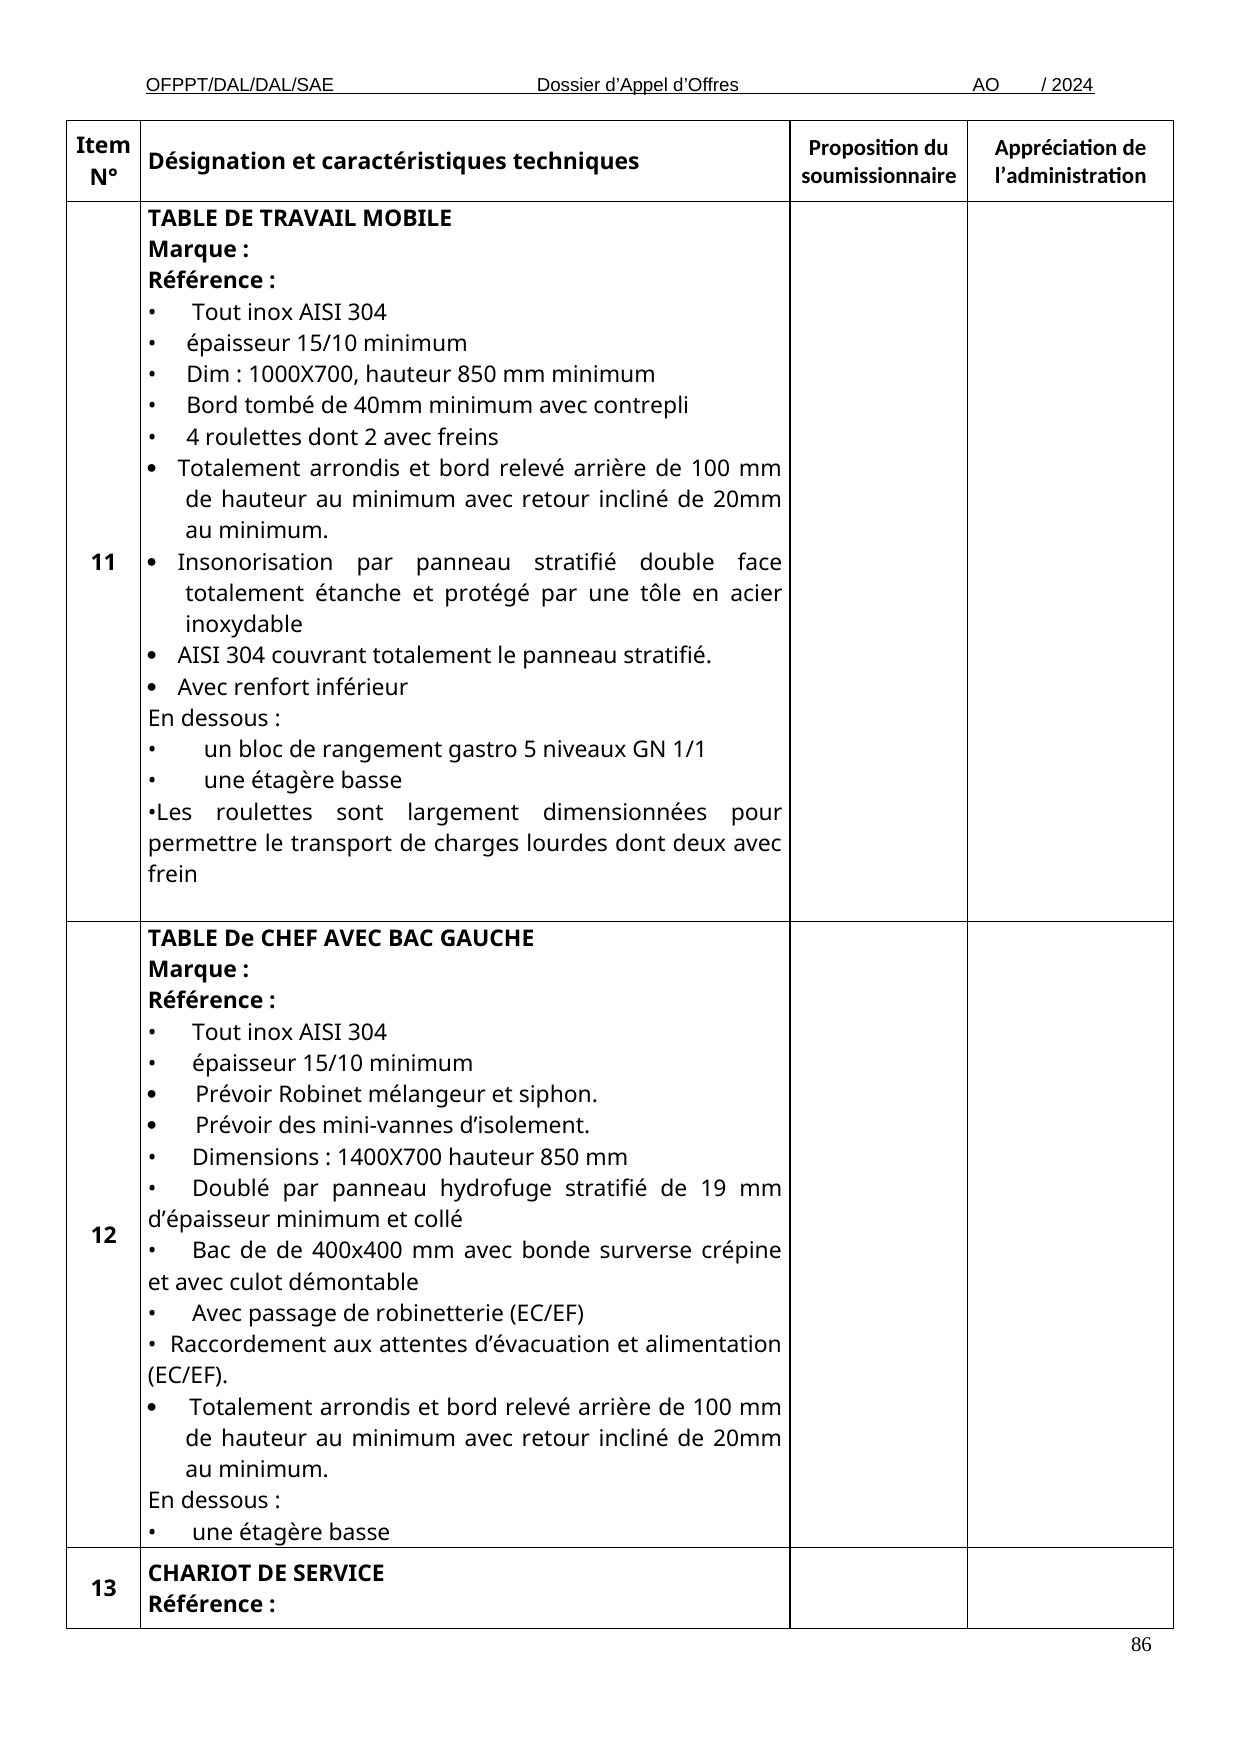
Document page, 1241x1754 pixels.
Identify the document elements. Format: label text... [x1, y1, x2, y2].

table_cell TABLE DE TRAVAIL MOBILE Marque : Référence : • Tout inox AISI 304 • épaisseur 15/10 minimum • Dim : 1000X700, hauteur 850 mm minimum • Bord tombé de 40mm minimum avec contrepli • 4 roulettes dont 2 avec freins Totalement arrondis et bord relevé arrière de 100 mm de hauteur au minimum avec retour incliné de 20mm au minimum. Insonorisation par panneau stratifié double face totalement étanche et protégé par une tôle en acier inoxydable AISI 304 couvrant totalement le panneau stratifié. Avec renfort inférieur En dessous : • un bloc de rangement gastro 5 niveaux GN 1/1 • une étagère basse •Les roulettes sont largement dimensionnées pour permettre le transport de charges lourdes dont deux avec frein [141, 202, 789, 921]
table_cell TABLE De CHEF AVEC BAC GAUCHE Marque : Référence : • Tout inox AISI 304 • épaisseur 15/10 minimum Prévoir Robinet mélangeur et siphon. Prévoir des mini-vannes d’isolement. • Dimensions : 1400X700 hauteur 850 mm • Doublé par panneau hydrofuge stratifié de 19 mm d’épaisseur minimum et collé • Bac de de 400x400 mm avec bonde surverse crépine et avec culot démontable • Avec passage de robinetterie (EC/EF) • Raccordement aux attentes d’évacuation et alimentation (EC/EF). Totalement arrondis et bord relevé arrière de 100 mm de hauteur au minimum avec retour incliné de 20mm au minimum. En dessous : • une étagère basse [141, 922, 789, 1547]
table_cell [141, 1548, 789, 1628]
table_cell 12 [67, 922, 140, 1547]
table_cell 13 [67, 1548, 140, 1628]
table_header Proposition du soumissionnaire [791, 121, 967, 201]
table_cell 11 [67, 202, 140, 921]
table_cell [968, 202, 1173, 921]
table_cell [791, 202, 967, 921]
table_cell [791, 922, 967, 1547]
table_header Item N° [67, 121, 140, 201]
table_cell [968, 922, 1173, 1547]
table_cell [968, 1548, 1173, 1628]
table_cell [791, 1548, 967, 1628]
table_header Appréciation de l’administration [968, 121, 1173, 201]
table_header Désignation et caractéristiques techniques [141, 121, 789, 201]
